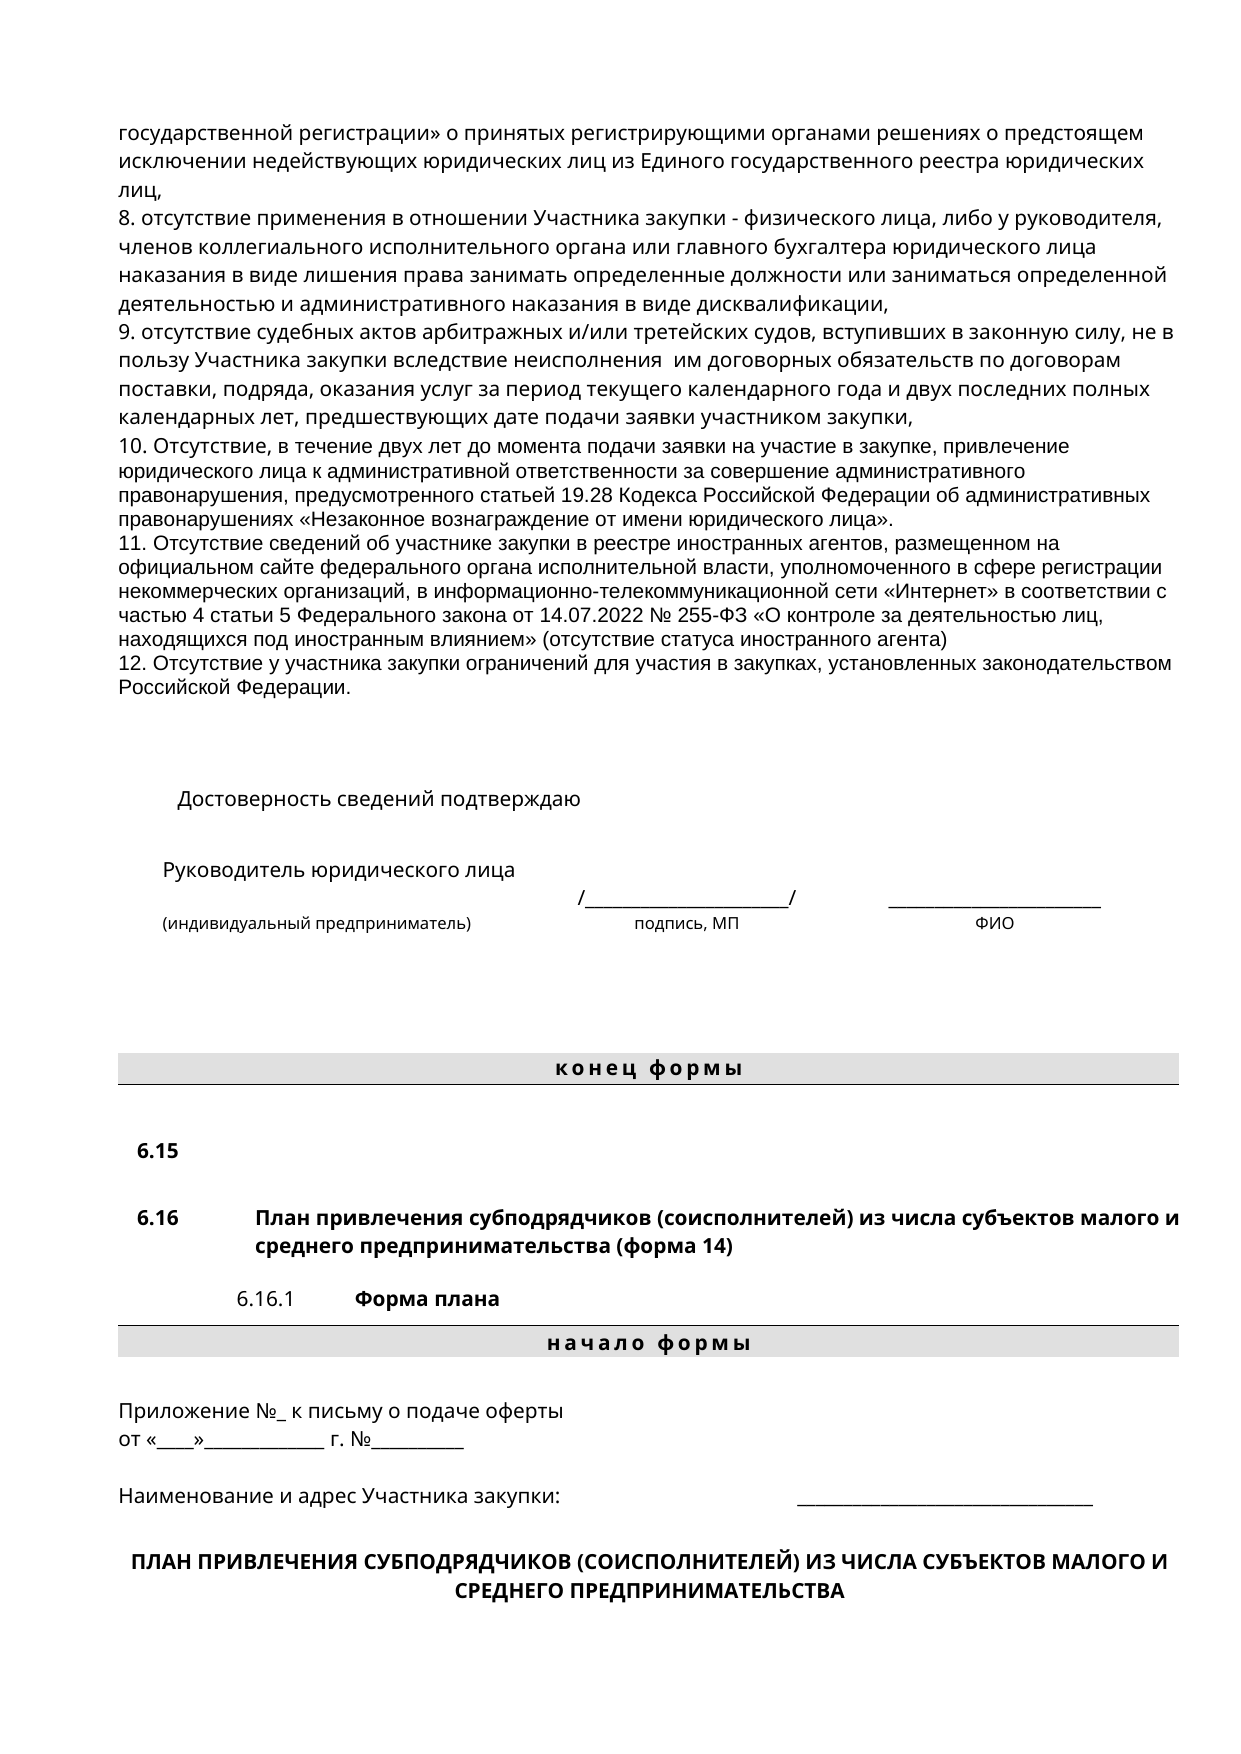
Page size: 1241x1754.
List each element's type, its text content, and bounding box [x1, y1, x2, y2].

text План привлечения субподрядчиков (соисполнителей) из числа субъектов малого и среднего предпринимательства [118, 1547, 1181, 1604]
table_header /______________________/ [532, 855, 841, 912]
text Форма плана [236, 1284, 1181, 1313]
text 10. Отсутствие, в течение двух лет до момента подачи заявки на участие в закупке, привлечение юридического лица к административной ответственности за совершение административного правонарушения, предусмотренного статьей 19.28 Кодекса Российской Федерации об административных правонарушениях «Незаконное вознаграждение от имени юридического лица». [118, 431, 1181, 531]
text конец формы [118, 1053, 1179, 1084]
text 12. Отсутствие у участника закупки ограничений для участия в закупках, установленных законодательством Российской Федерации. [118, 651, 1181, 699]
table_cell подпись, МП [532, 912, 841, 934]
text Достоверность сведений подтверждаю [118, 784, 1181, 812]
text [118, 118, 1181, 203]
text Наименование и адрес Участника закупки: ________________________________ [118, 1481, 1181, 1510]
table_cell (индивидуальный предприниматель) [151, 912, 532, 934]
text Приложение №_ к письму о подаче оферты от «____»_____________ г. №__________ [118, 1396, 1181, 1453]
table_cell ФИО [841, 912, 1148, 934]
text 11. Отсутствие сведений об участнике закупки в реестре иностранных агентов, размещенном на официальном сайте федерального органа исполнительной власти, уполномоченного в сфере регистрации некоммерческих организаций, в информационно-телекоммуникационной сети «Интернет» в соответствии с частью 4 статьи 5 Федерального закона от 14.07.2022 № 255-ФЗ «О контроле за деятельностью лиц, находящихся под иностранным влиянием» (отсутствие статуса иностранного агента) [118, 531, 1181, 651]
subtitle План привлечения субподрядчиков (соисполнителей) из числа субъектов малого и среднего предпринимательства (форма 14) [137, 1203, 1181, 1259]
table_header Руководитель юридического лица [151, 855, 532, 912]
table_header _______________________ [841, 855, 1148, 912]
text 9. отсутствие судебных актов арбитражных и/или третейских судов, вступивших в законную силу, не в пользу Участника закупки вследствие неисполнения им договорных обязательств по договорам поставки, подряда, оказания услуг за период текущего календарного года и двух последних полных календарных лет, предшествующих дате подачи заявки участником закупки, [118, 317, 1181, 431]
text начало формы [118, 1326, 1179, 1357]
text 8. отсутствие применения в отношении Участника закупки - физического лица, либо у руководителя, членов коллегиального исполнительного органа или главного бухгалтера юридического лица наказания в виде лишения права занимать определенные должности или заниматься определенной деятельностью и административного наказания в виде дисквалификации, [118, 203, 1181, 317]
